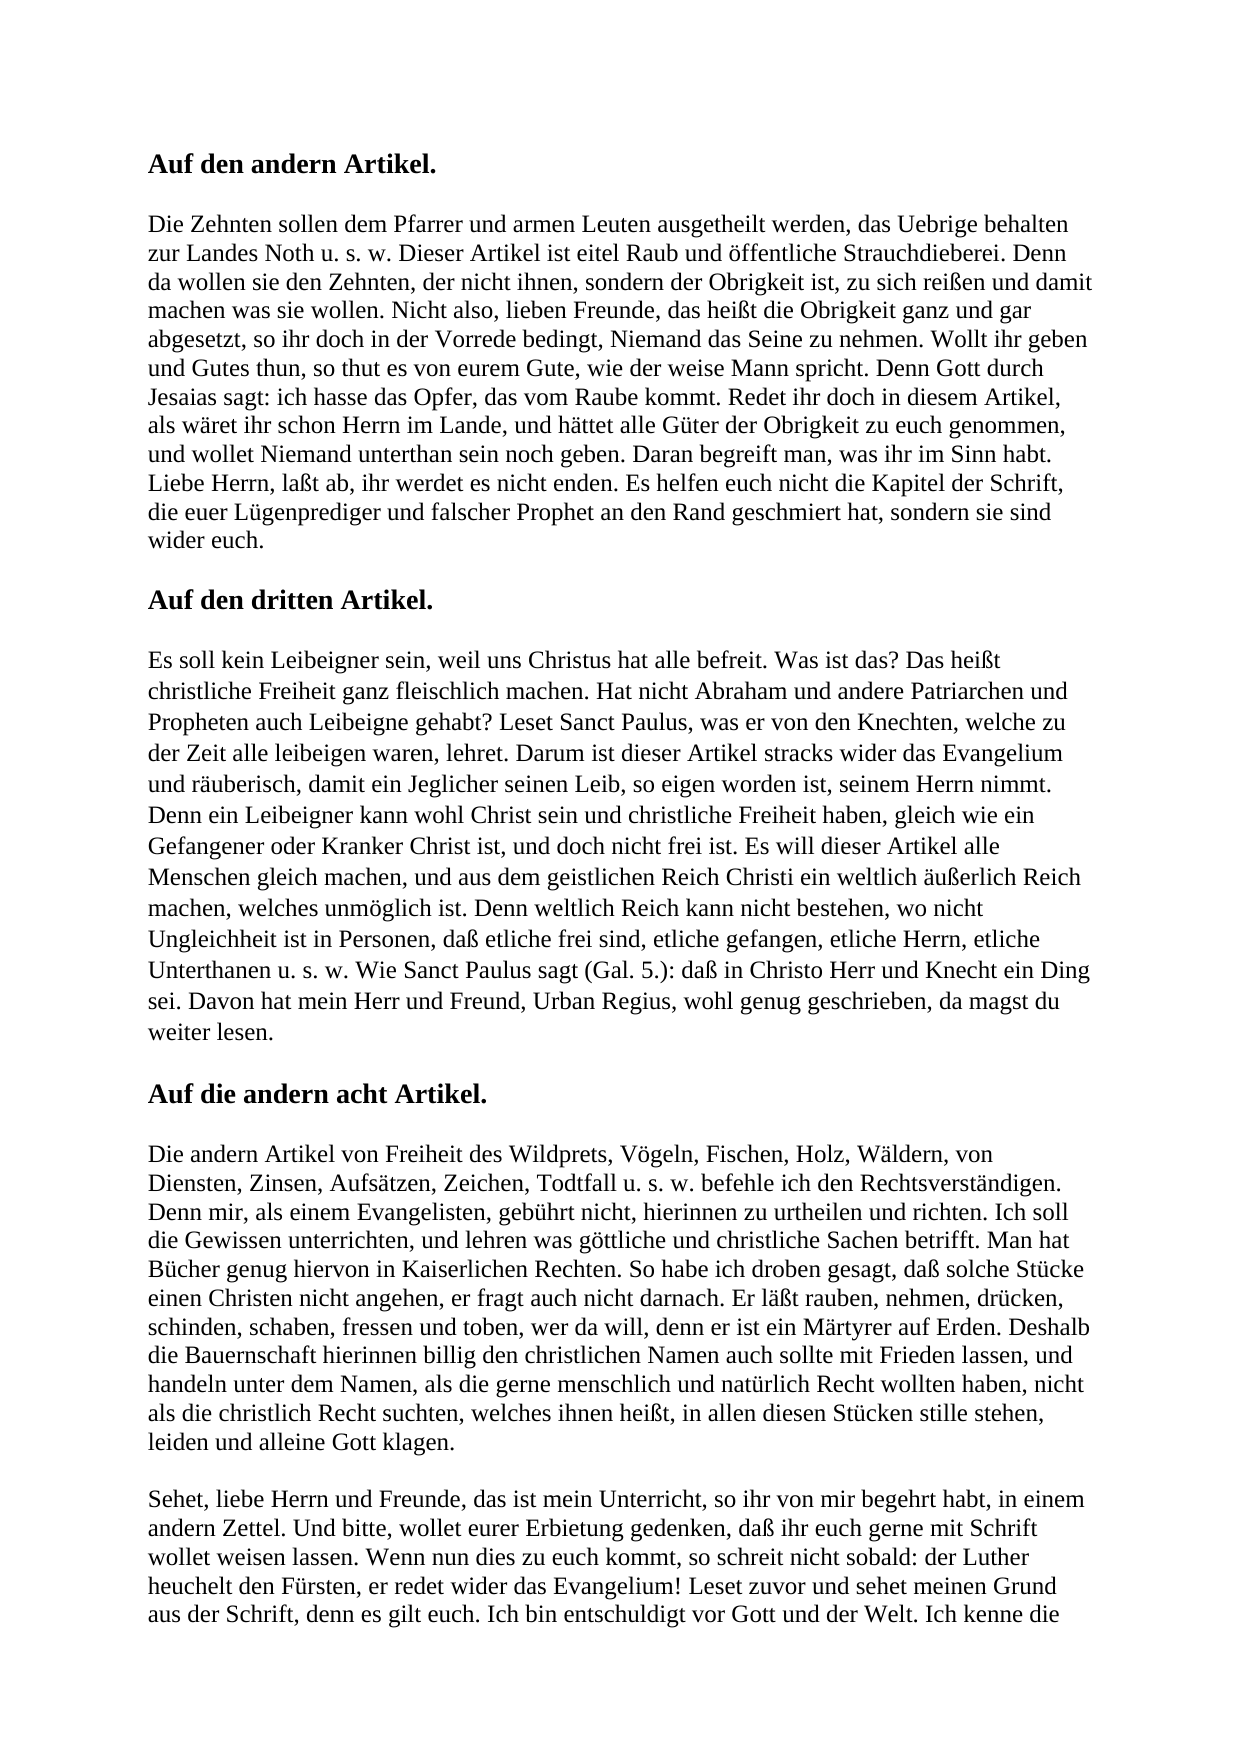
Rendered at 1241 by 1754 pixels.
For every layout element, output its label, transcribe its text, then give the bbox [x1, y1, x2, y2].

text Auf den dritten Artikel. [148, 583, 1093, 616]
text Auf den andern Artikel. [148, 148, 1093, 180]
text Die andern Artikel von Freiheit des Wildprets, Vögeln, Fischen, Holz, Wäldern, von Diensten, Zinsen, Aufsätzen, Zeichen, Todtfall u. s. w. befehle ich den Rechtsverständigen. Denn mir, als einem Evangelisten, gebührt nicht, hierinnen zu urtheilen und richten. Ich soll die Gewissen unterrichten, und lehren was göttliche und christliche Sachen betrifft. Man hat Bücher genug hiervon in Kaiserlichen Rechten. So habe ich droben gesagt, daß solche Stücke einen Christen nicht angehen, er fragt auch nicht darnach. Er läßt rauben, nehmen, drücken, schinden, schaben, fressen und toben, wer da will, denn er ist ein Märtyrer auf Erden. Deshalb die Bauernschaft hierinnen billig den christlichen Namen auch sollte mit Frieden lassen, und handeln unter dem Namen, als die gerne menschlich und natürlich Recht wollten haben, nicht als die christlich Recht suchten, welches ihnen heißt, in allen diesen Stücken stille stehen, leiden und alleine Gott klagen. [148, 1139, 1093, 1455]
text Auf die andern acht Artikel. [148, 1078, 1093, 1110]
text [148, 1484, 1093, 1628]
text Die Zehnten sollen dem Pfarrer und armen Leuten ausgetheilt werden, das Uebrige behalten zur Landes Noth u. s. w. Dieser Artikel ist eitel Raub und öffentliche Strauchdieberei. Denn da wollen sie den Zehnten, der nicht ihnen, sondern der Obrigkeit ist, zu sich reißen und damit machen was sie wollen. Nicht also, lieben Freunde, das heißt die Obrigkeit ganz und gar abgesetzt, so ihr doch in der Vorrede bedingt, Niemand das Seine zu nehmen. Wollt ihr geben und Gutes thun, so thut es von eurem Gute, wie der weise Mann spricht. Denn Gott durch Jesaias sagt: ich hasse das Opfer, das vom Raube kommt. Redet ihr doch in diesem Artikel, als wäret ihr schon Herrn im Lande, und hättet alle Güter der Obrigkeit zu euch genommen, und wollet Niemand unterthan sein noch geben. Daran begreift man, was ihr im Sinn habt. Liebe Herrn, laßt ab, ihr werdet es nicht enden. Es helfen euch nicht die Kapitel der Schrift, die euer Lügenprediger und falscher Prophet an den Rand geschmiert hat, sondern sie sind wider euch. [148, 209, 1093, 554]
text Es soll kein Leibeigner sein, weil uns Christus hat alle befreit. Was ist das? Das heißt christliche Freiheit ganz fleischlich machen. Hat nicht Abraham und andere Patriarchen und Propheten auch Leibeigne gehabt? Leset Sanct Paulus, was er von den Knechten, welche zu der Zeit alle leibeigen waren, lehret. Darum ist dieser Artikel stracks wider das Evangelium und räuberisch, damit ein Jeglicher seinen Leib, so eigen worden ist, seinem Herrn nimmt. Denn ein Leibeigner kann wohl Christ sein und christliche Freiheit haben, gleich wie ein Gefangener oder Kranker Christ ist, und doch nicht frei ist. Es will dieser Artikel alle Menschen gleich machen, und aus dem geistlichen Reich Christi ein weltlich äußerlich Reich machen, welches unmöglich ist. Denn weltlich Reich kann nicht bestehen, wo nicht Ungleichheit ist in Personen, daß etliche frei sind, etliche gefangen, etliche Herrn, etliche Unterthanen u. s. w. Wie Sanct Paulus sagt (Gal. 5.): daß in Christo Herr und Knecht ein Ding sei. Davon hat mein Herr und Freund, Urban Regius, wohl genug geschrieben, da magst du weiter lesen. [148, 645, 1093, 1046]
